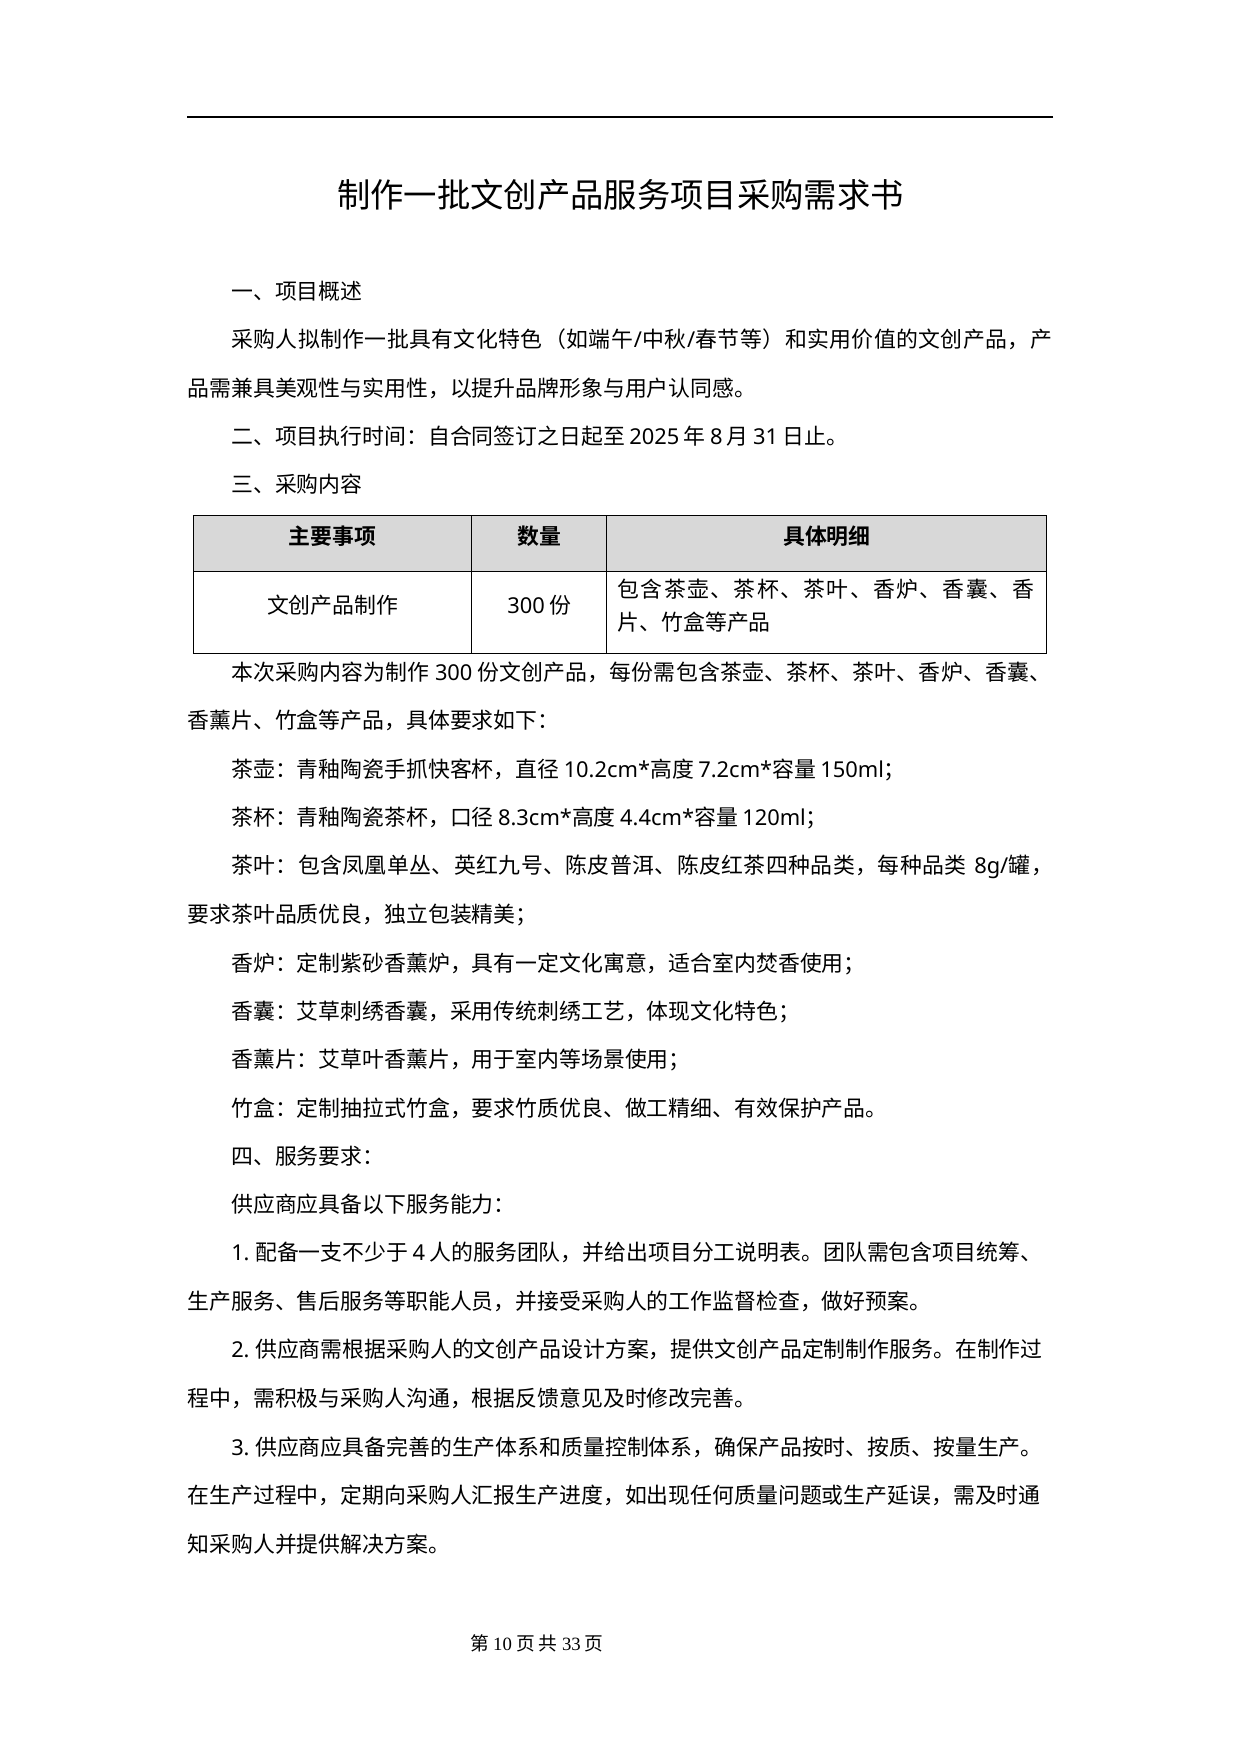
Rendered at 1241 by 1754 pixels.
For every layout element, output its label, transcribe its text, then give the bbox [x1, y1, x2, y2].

text 采购人拟制作一批具有文化特色（如端午/中秋/春节等）和实用价值的文创产品，产品需兼具美观性与实用性，以提升品牌形象与用户认同感。 [187, 322, 1053, 403]
table_cell 300份 [472, 572, 606, 653]
table_header 主要事项 [194, 516, 471, 571]
text 茶叶：包含凤凰单丛、英红九号、陈皮普洱、陈皮红茶四种品类，每种品类8g/罐，要求茶叶品质优良，独立包装精美； [187, 848, 1053, 929]
text 二、项目执行时间：自合同签订之日起至2025年8月31日止。 [187, 419, 1053, 451]
text 茶杯：青釉陶瓷茶杯，口径8.3cm*高度4.4cm*容量120ml； [187, 800, 1053, 832]
text 制作一批文创产品服务项目采购需求书 [187, 161, 1053, 226]
text 2. 供应商需根据采购人的文创产品设计方案，提供文创产品定制制作服务。在制作过程中，需积极与采购人沟通，根据反馈意见及时修改完善。 [187, 1332, 1053, 1413]
text 香薰片：艾草叶香薰片，用于室内等场景使用； [187, 1042, 1053, 1074]
text 香囊：艾草刺绣香囊，采用传统刺绣工艺，体现文化特色； [187, 993, 1053, 1026]
table_cell 包含茶壶、茶杯、茶叶、香炉、香囊、香片、竹盒等产品 [607, 572, 1046, 653]
text 香炉：定制紫砂香薰炉，具有一定文化寓意，适合室内焚香使用； [187, 945, 1053, 978]
text 供应商应具备以下服务能力： [187, 1187, 1053, 1219]
text 竹盒：定制抽拉式竹盒，要求竹质优良、做工精细、有效保护产品。 [187, 1090, 1053, 1123]
text 一、项目概述 [187, 273, 1053, 306]
text 3. 供应商应具备完善的生产体系和质量控制体系，确保产品按时、按质、按量生产。在生产过程中，定期向采购人汇报生产进度，如出现任何质量问题或生产延误，需及时通知采购人并提供解决方案。 [187, 1429, 1053, 1559]
text 四、服务要求： [187, 1138, 1053, 1171]
table_header 数量 [472, 516, 606, 571]
table_cell 文创产品制作 [194, 572, 471, 653]
text 1. 配备一支不少于4人的服务团队，并给出项目分工说明表。团队需包含项目统筹、生产服务、售后服务等职能人员，并接受采购人的工作监督检查，做好预案。 [187, 1235, 1053, 1316]
text 茶壶：青釉陶瓷手抓快客杯，直径10.2cm*高度7.2cm*容量150ml； [187, 751, 1053, 784]
table_header 具体明细 [607, 516, 1046, 571]
text 三、采购内容 [187, 467, 1053, 499]
text 本次采购内容为制作300份文创产品，每份需包含茶壶、茶杯、茶叶、香炉、香囊、香薰片、竹盒等产品，具体要求如下： [187, 654, 1053, 736]
